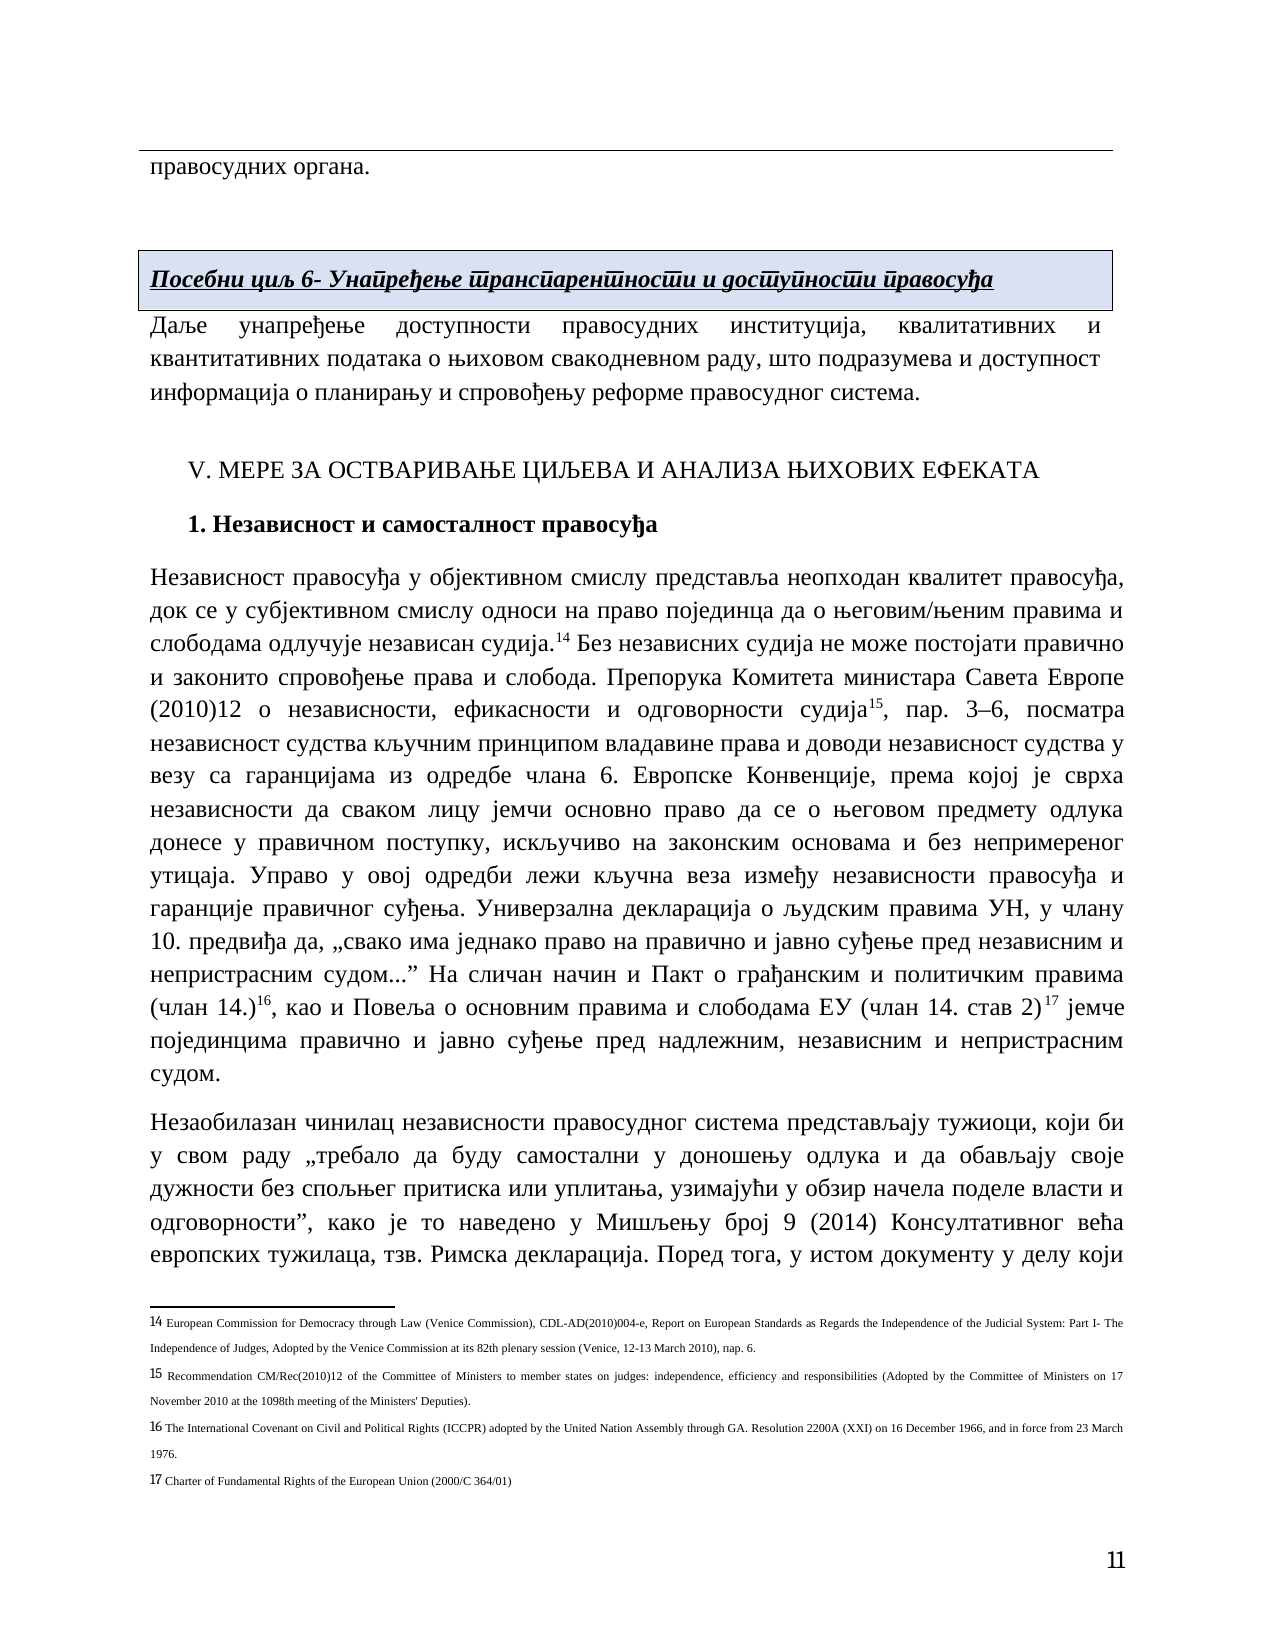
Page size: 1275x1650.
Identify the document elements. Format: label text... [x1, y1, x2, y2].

text Независност правосуђа у објективном смислу представља неопходан квалитет правосуђа, док се у субјективном смислу односи на право појединца да о његовим/њеним правима и слободама одлучује независан судија. Без независних судија не може постојати правично и законито спровођење права и слобода. Препорука Комитета министара Савета Европе (2010)12 о независности, ефикасности и одговорности судија, пар. 3–6, посматра независност судства кључним принципом владавине права и доводи независност судства у везу са гаранцијама из одредбе члана 6. Европске Конвенције, према којој је сврха независности да сваком лицу јемчи основно право да се о његовом предмету одлука донесе у правичном поступку, искључиво на законским основама и без непримереног утицаја. Управо у овој одредби лежи кључна веза између независности правосуђа и гаранције правичног суђења. Универзална декларација о људским правима УН, у члану 10. предвиђа да, „свако има једнако право на правично и јавно суђење пред независним и непристрасним судом...” На сличан начин и Пакт о грађанским и политичким правима (члан 14.), као и Повеља о основним правима и слободама ЕУ (члан 14. став 2) јемче појединцима правично и јавно суђење пред надлежним, независним и непристрасним судом. [150, 562, 1125, 1087]
table_cell Посебни циљ 6- Унапређење транспарентности и доступности правосуђа [139, 251, 1112, 309]
subtitle V. МЕРЕ ЗА ОСТВАРИВАЊЕ ЦИЉЕВА И АНАЛИЗА ЊИХОВИХ ЕФЕКАТА [187, 455, 1125, 484]
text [150, 1107, 1125, 1268]
table_cell Даље унапређење доступности правосудних институција, квалитативних и квантитативних података о њиховом свакодневном раду, што подразумева и доступност информација о планирању и спровођењу реформе правосудног система. [139, 311, 1113, 426]
table_cell Даље унапређење е-сервиса унутар правосуђа, чиме би се обезбедио приступ правди, повећање квалитета поступања и одлучивања, ефикасно управљање предметима, статистичко праћење и извештавање о раду правосуђа, и транспарентност рада правосудних органа. [139, 151, 1113, 250]
subtitle 1. Независност и самосталност правосуђа [187, 509, 1125, 537]
